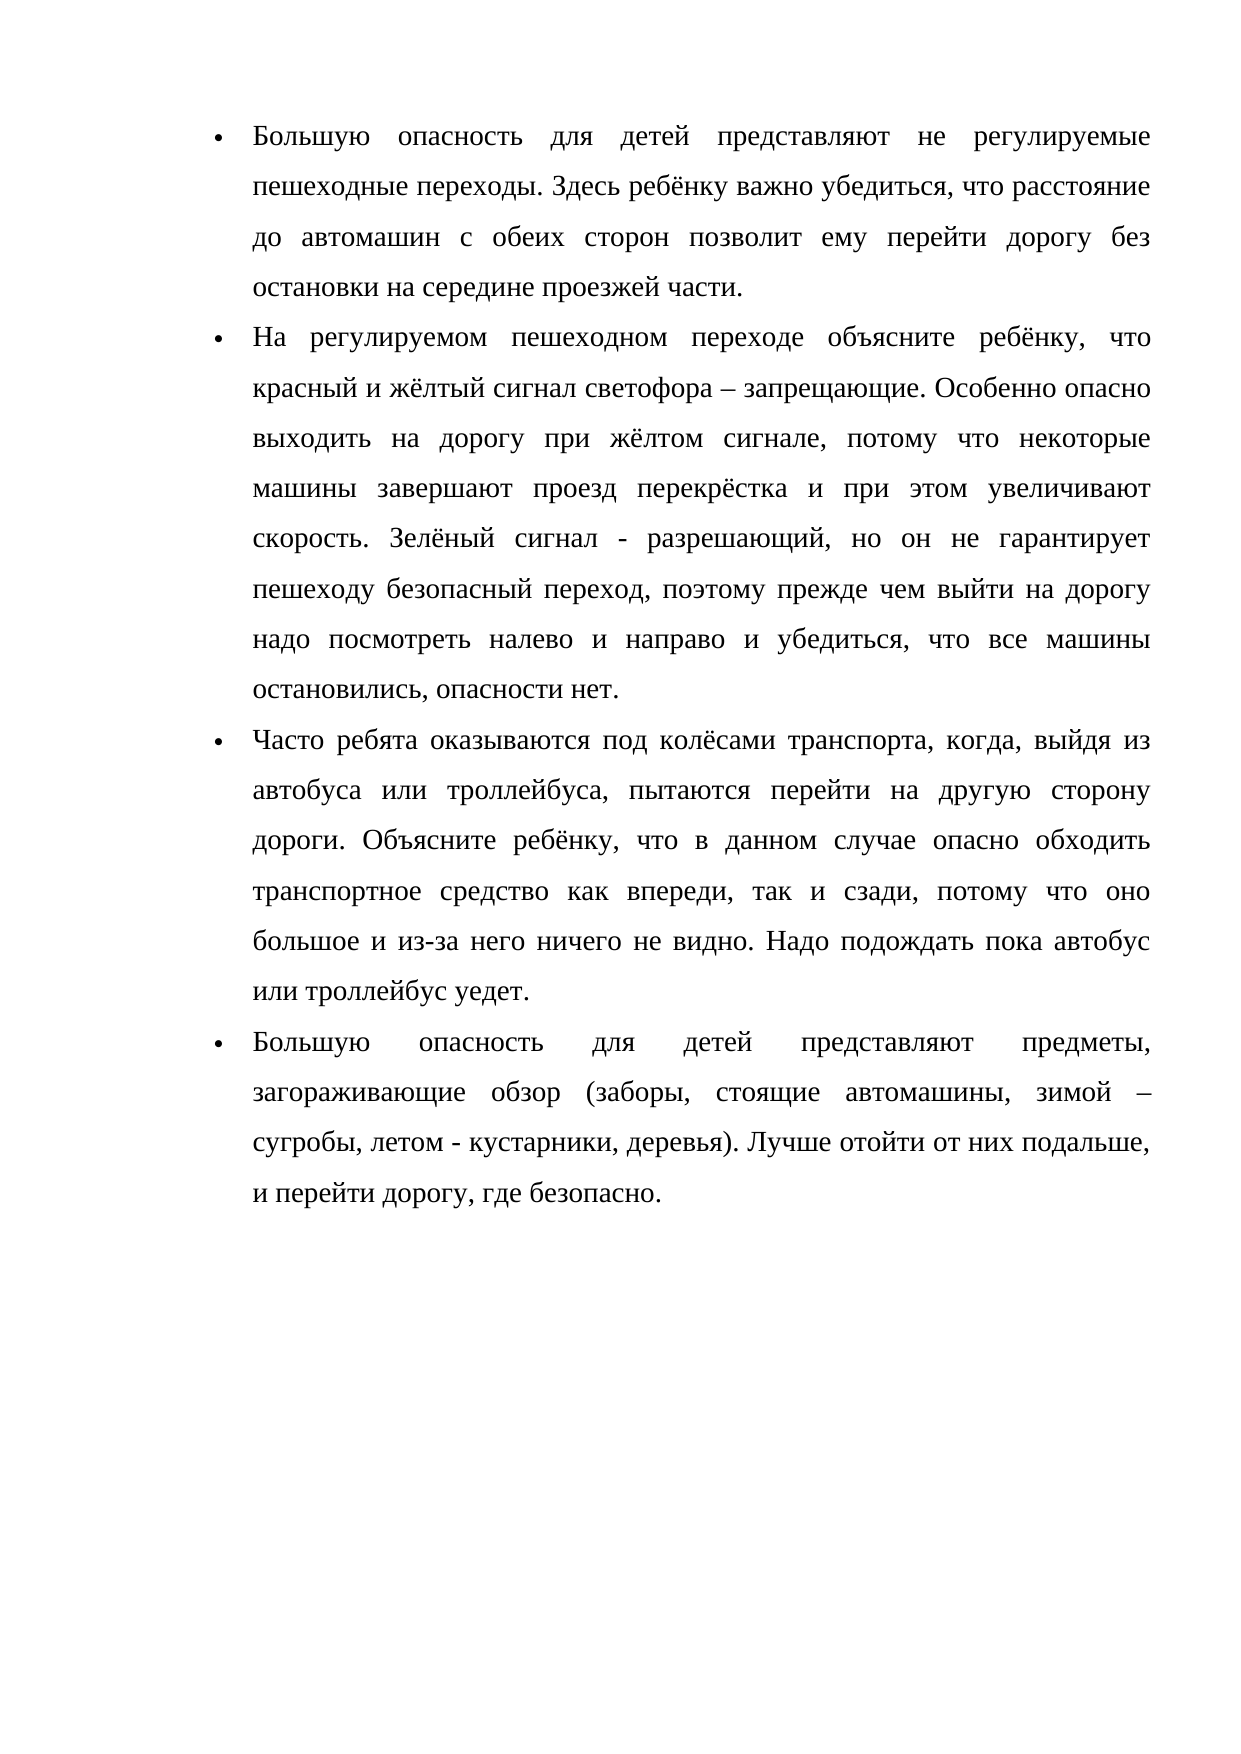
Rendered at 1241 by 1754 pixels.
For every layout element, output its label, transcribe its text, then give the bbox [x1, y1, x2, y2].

list Большую опасность для детей представляют предметы, загораживающие обзор (заборы, стоящие автомашины, зимой – сугробы, летом - кустарники, деревья). Лучше отойти от них подальше, и перейти дорогу, где безопасно. [215, 1024, 1152, 1208]
list Большую опасность для детей представляют не регулируемые пешеходные переходы. Здесь ребёнку важно убедиться, что расстояние до автомашин с обеих сторон позволит ему перейти дорогу без остановки на середине проезжей части. [215, 118, 1152, 303]
list На регулируемом пешеходном переходе объясните ребёнку, что красный и жёлтый сигнал светофора – запрещающие. Особенно опасно выходить на дорогу при жёлтом сигнале, потому что некоторые машины завершают проезд перекрёстка и при этом увеличивают скорость. Зелёный сигнал - разрешающий, но он не гарантирует пешеходу безопасный переход, поэтому прежде чем выйти на дорогу надо посмотреть налево и направо и убедиться, что все машины остановились, опасности нет. [215, 319, 1152, 705]
list Часто ребята оказываются под колёсами транспорта, когда, выйдя из автобуса или троллейбуса, пытаются перейти на другую сторону дороги. Объясните ребёнку, что в данном случае опасно обходить транспортное средство как впереди, так и сзади, потому что оно большое и из-за него ничего не видно. Надо подождать пока автобус или троллейбус уедет. [215, 722, 1152, 1007]
